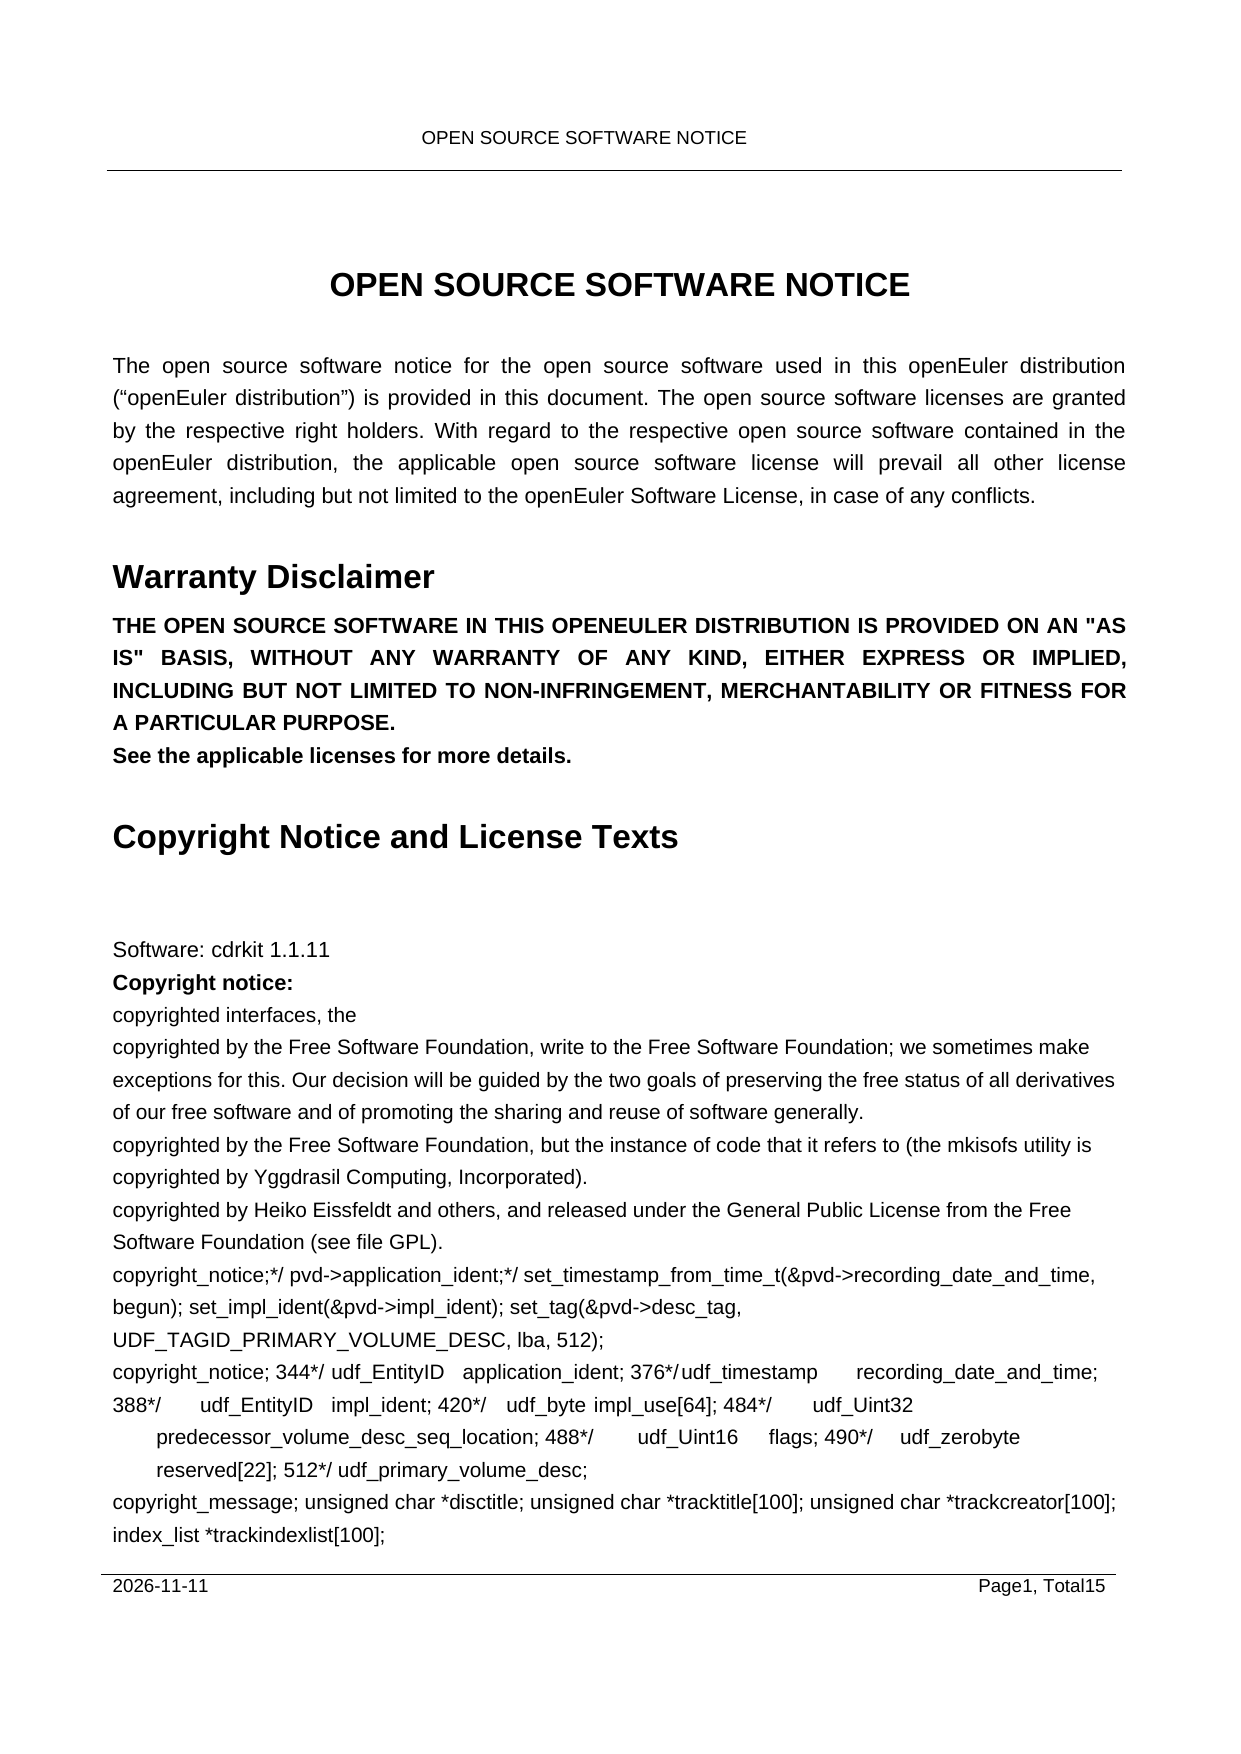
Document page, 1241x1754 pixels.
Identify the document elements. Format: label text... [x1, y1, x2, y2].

text copyrighted interfaces, the [112, 998, 1128, 1031]
text copyright_message; unsigned char *disctitle; unsigned char *tracktitle[100]; unsigned char *trackcreator[100]; index_list *trackindexlist[100]; [112, 1486, 1128, 1551]
text copyright_notice; 344*/ udf_EntityID application_ident; 376*/ udf_timestamp recording_date_and_time; 388*/ udf_EntityID impl_ident; 420*/ udf_byte impl_use[64]; 484*/ udf_Uint32 predecessor_volume_desc_seq_location; 488*/ udf_Uint16 flags; 490*/ udf_zerobyte reserved[22]; 512*/ udf_primary_volume_desc; [112, 1356, 1128, 1486]
text Copyright Notice and License Texts [112, 804, 1128, 869]
text THE OPEN SOURCE SOFTWARE IN THIS OPENEULER DISTRIBUTION IS PROVIDED ON AN "AS IS" BASIS, WITHOUT ANY WARRANTY OF ANY KIND, EITHER EXPRESS OR IMPLIED, INCLUDING BUT NOT LIMITED TO NON-INFRINGEMENT, MERCHANTABILITY OR FITNESS FOR A PARTICULAR PURPOSE. See the applicable licenses for more details. [112, 609, 1128, 771]
text Software: cdrkit 1.1.11 [112, 933, 1128, 966]
text copyrighted by Heiko Eissfeldt and others, and released under the General Public License from the Free Software Foundation (see file GPL). [112, 1193, 1128, 1258]
text Copyright notice: [112, 966, 1128, 998]
text Warranty Disclaimer [112, 544, 1128, 609]
text copyrighted by the Free Software Foundation, but the instance of code that it refers to (the mkisofs utility is copyrighted by Yggdrasil Computing, Incorporated). [112, 1128, 1128, 1193]
text copyrighted by the Free Software Foundation, write to the Free Software Foundation; we sometimes make exceptions for this. Our decision will be guided by the two goals of preserving the free status of all derivatives of our free software and of promoting the sharing and reuse of software generally. [112, 1031, 1128, 1128]
text The open source software notice for the open source software used in this openEuler distribution (“openEuler distribution”) is provided in this document. The open source software licenses are granted by the respective right holders. With regard to the respective open source software contained in the openEuler distribution, the applicable open source software license will prevail all other license agreement, including but not limited to the openEuler Software License, in case of any conflicts. [112, 349, 1128, 511]
text OPEN SOURCE SOFTWARE NOTICE [112, 251, 1128, 316]
text copyright_notice;*/ pvd->application_ident;*/ set_timestamp_from_time_t(&pvd->recording_date_and_time, begun); set_impl_ident(&pvd->impl_ident); set_tag(&pvd->desc_tag, UDF_TAGID_PRIMARY_VOLUME_DESC, lba, 512); [112, 1258, 1128, 1356]
